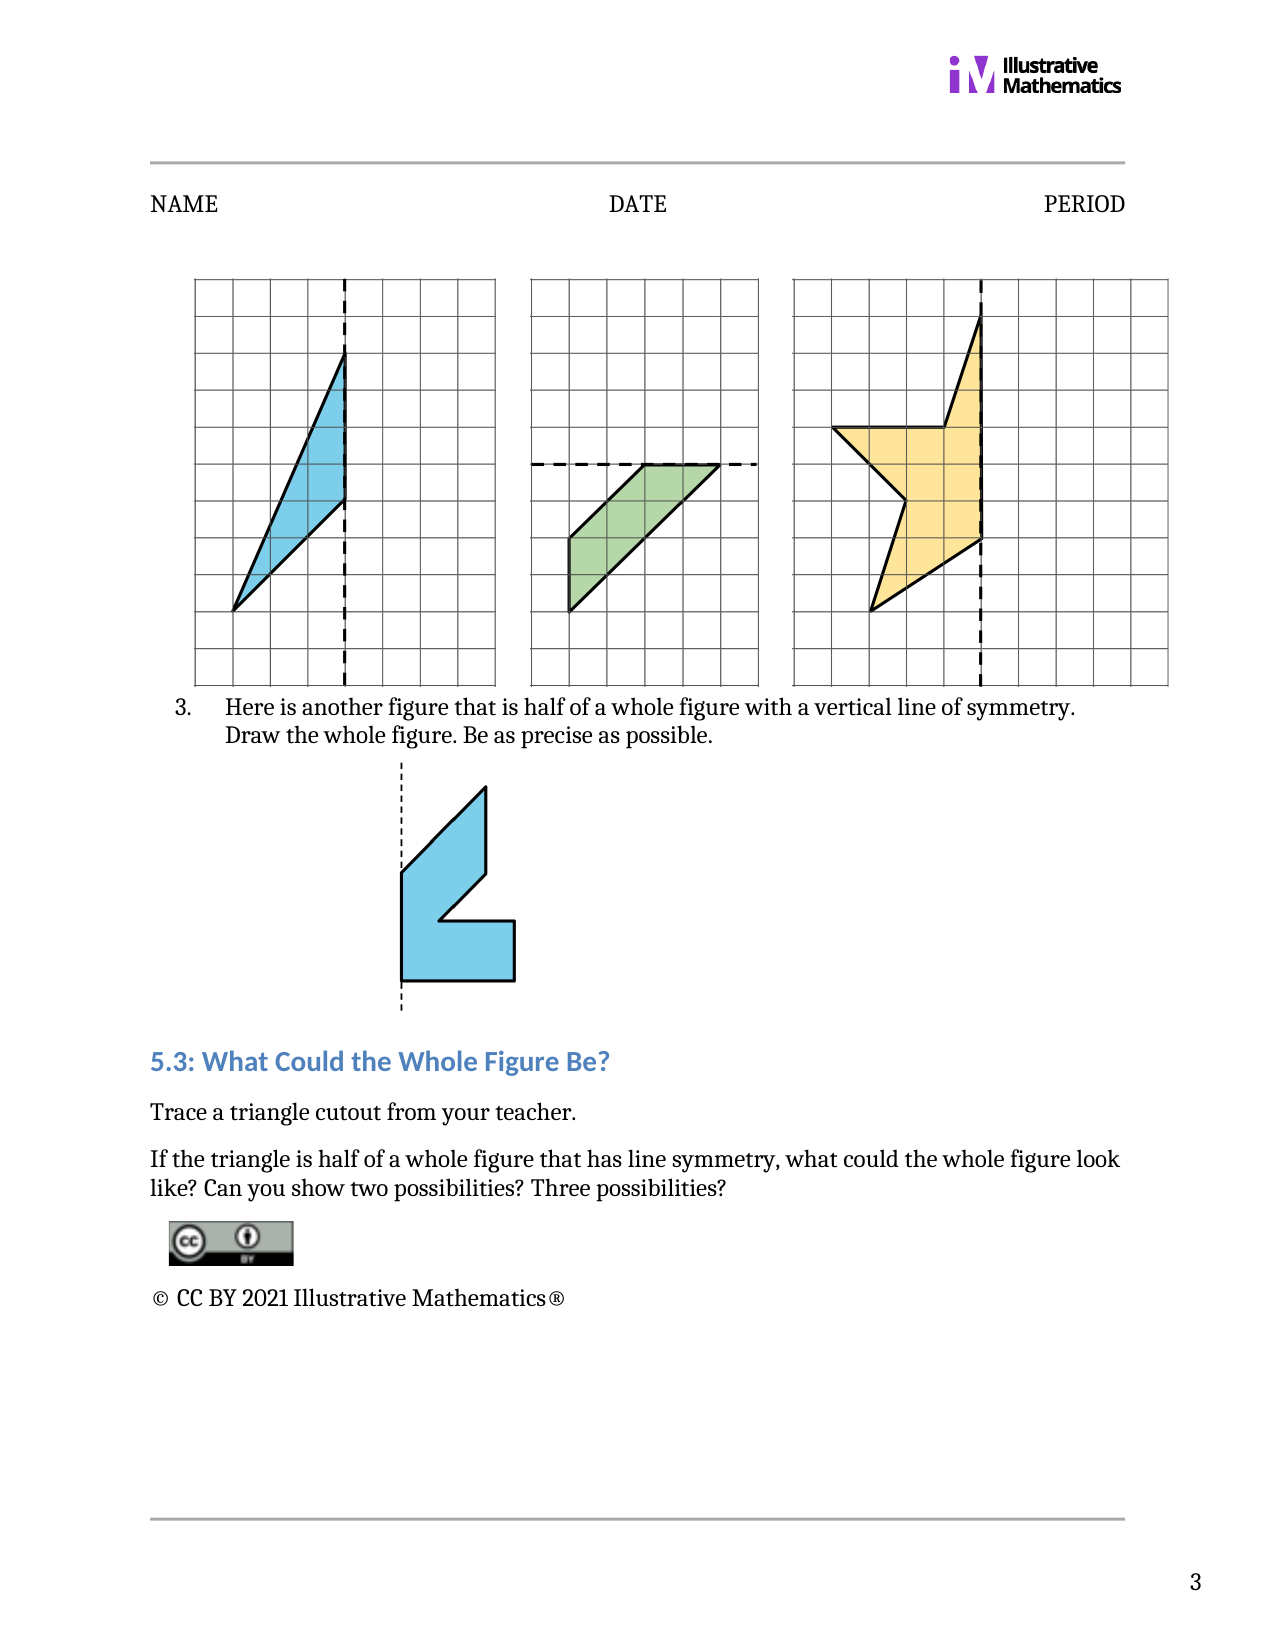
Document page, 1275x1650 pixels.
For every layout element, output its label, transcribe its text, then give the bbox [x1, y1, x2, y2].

picture [243, 753, 559, 1017]
picture [193, 276, 1169, 689]
text If the triangle is half of a whole figure that has line symmetry, what could the whole figure look like? Can you show two possibilities? Three possibilities? [150, 1145, 1125, 1203]
text Trace a triangle cutout from your teacher. [150, 1098, 1125, 1126]
text © CC BY 2021 Illustrative Mathematics® [150, 1284, 1125, 1313]
subtitle 5.3: What Could the Whole Figure Be? [150, 1043, 1125, 1079]
picture [168, 1221, 294, 1266]
picture [949, 55, 1121, 93]
list Here is another figure that is half of a whole figure with a vertical line of symmetry. Draw the whole figure. Be as precise as possible. [175, 692, 1125, 750]
